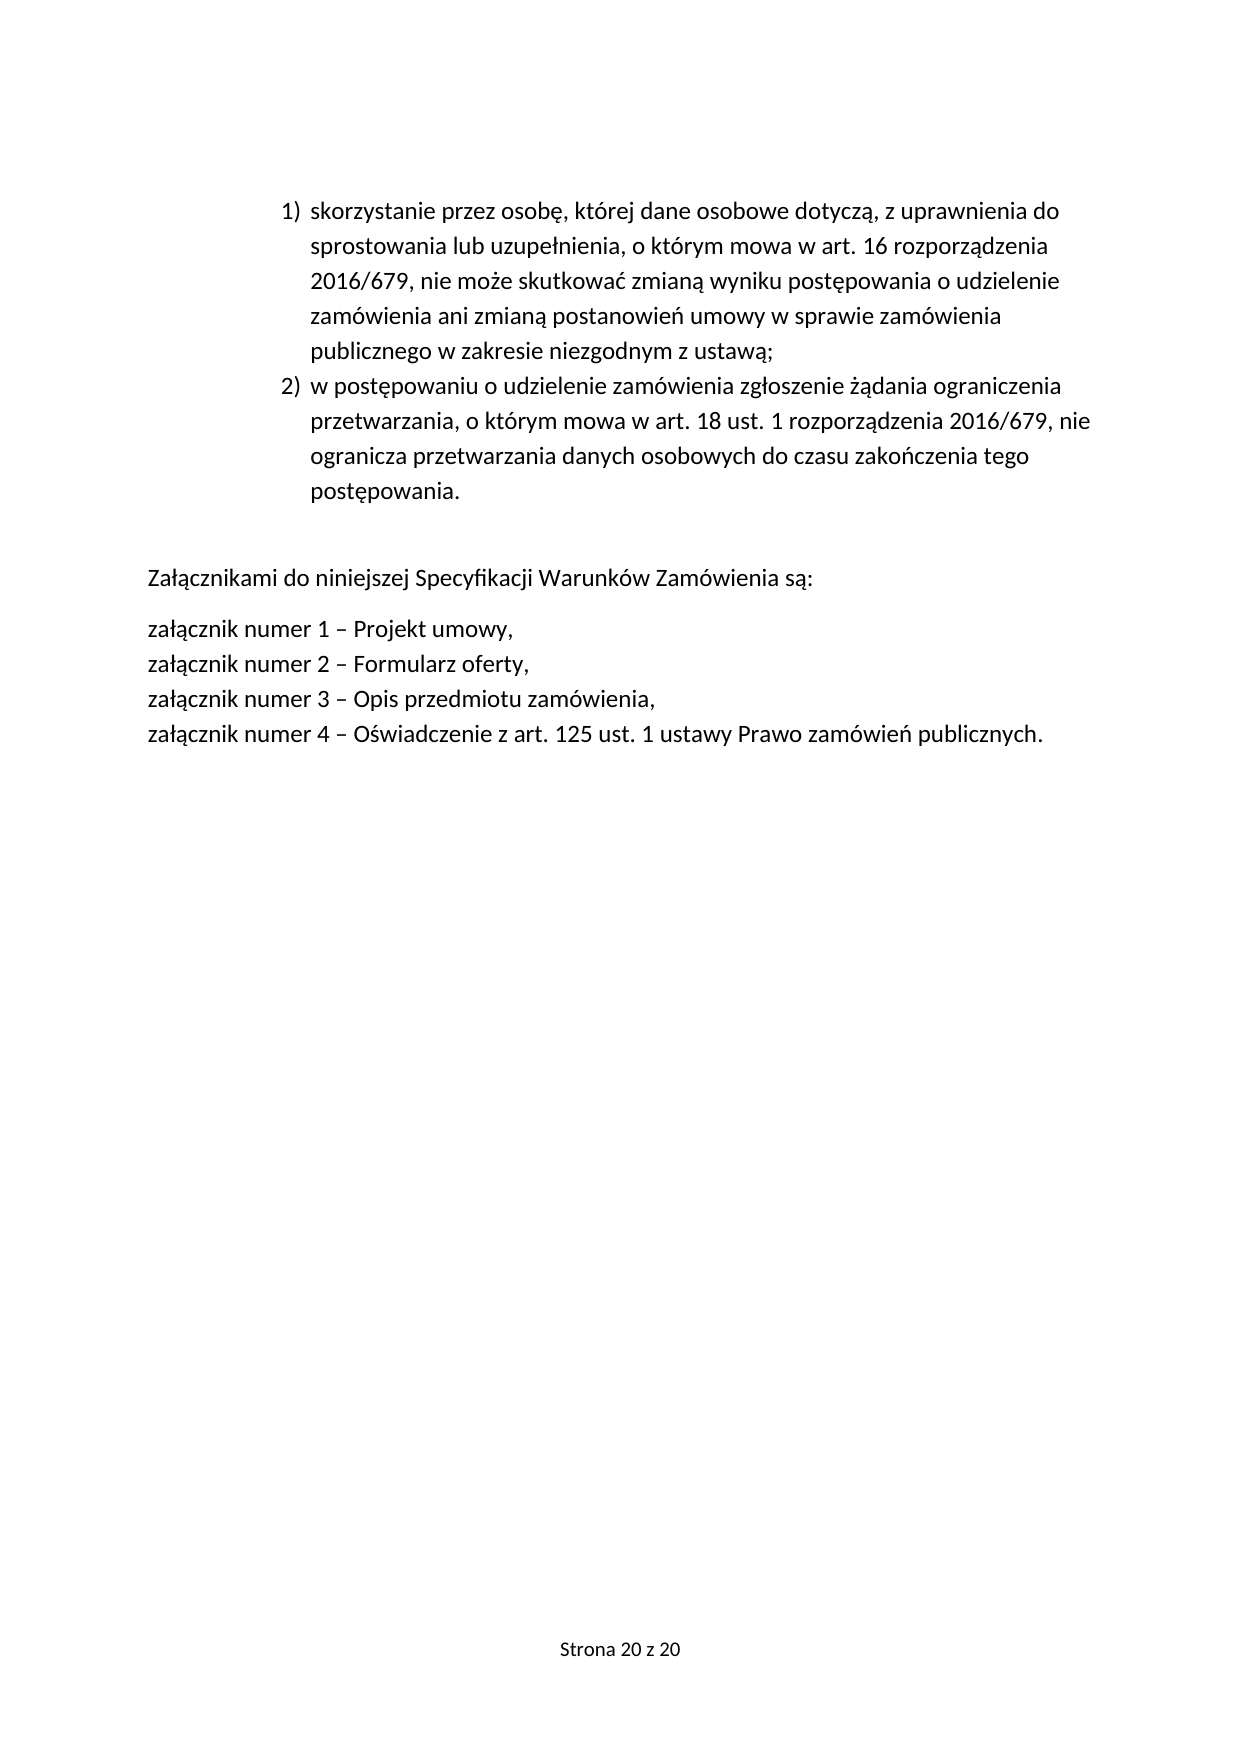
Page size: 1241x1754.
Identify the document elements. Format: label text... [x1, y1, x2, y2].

list w postępowaniu o udzielenie zamówienia zgłoszenie żądania ograniczenia przetwarzania, o którym mowa w art. 18 ust. 1 rozporządzenia 2016/679, nie ogranicza przetwarzania danych osobowych do czasu zakończenia tego postępowania. [281, 370, 1093, 506]
list skorzystanie przez osobę, której dane osobowe dotyczą, z uprawnienia do sprostowania lub uzupełnienia, o którym mowa w art. 16 rozporządzenia 2016/679, nie może skutkować zmianą wyniku postępowania o udzielenie zamówienia ani zmianą postanowień umowy w sprawie zamówienia publicznego w zakresie niezgodnym z ustawą; [281, 195, 1093, 366]
text Załącznikami do niniejszej Specyfikacji Warunków Zamówienia są: [148, 562, 1093, 592]
text załącznik numer 3 – Opis przedmiotu zamówienia, [148, 684, 1093, 714]
text załącznik numer 4 – Oświadczenie z art. 125 ust. 1 ustawy Prawo zamówień publicznych. [148, 719, 1093, 749]
text załącznik numer 2 – Formularz oferty, [148, 649, 1093, 679]
text załącznik numer 1 – Projekt umowy, [148, 614, 1093, 644]
